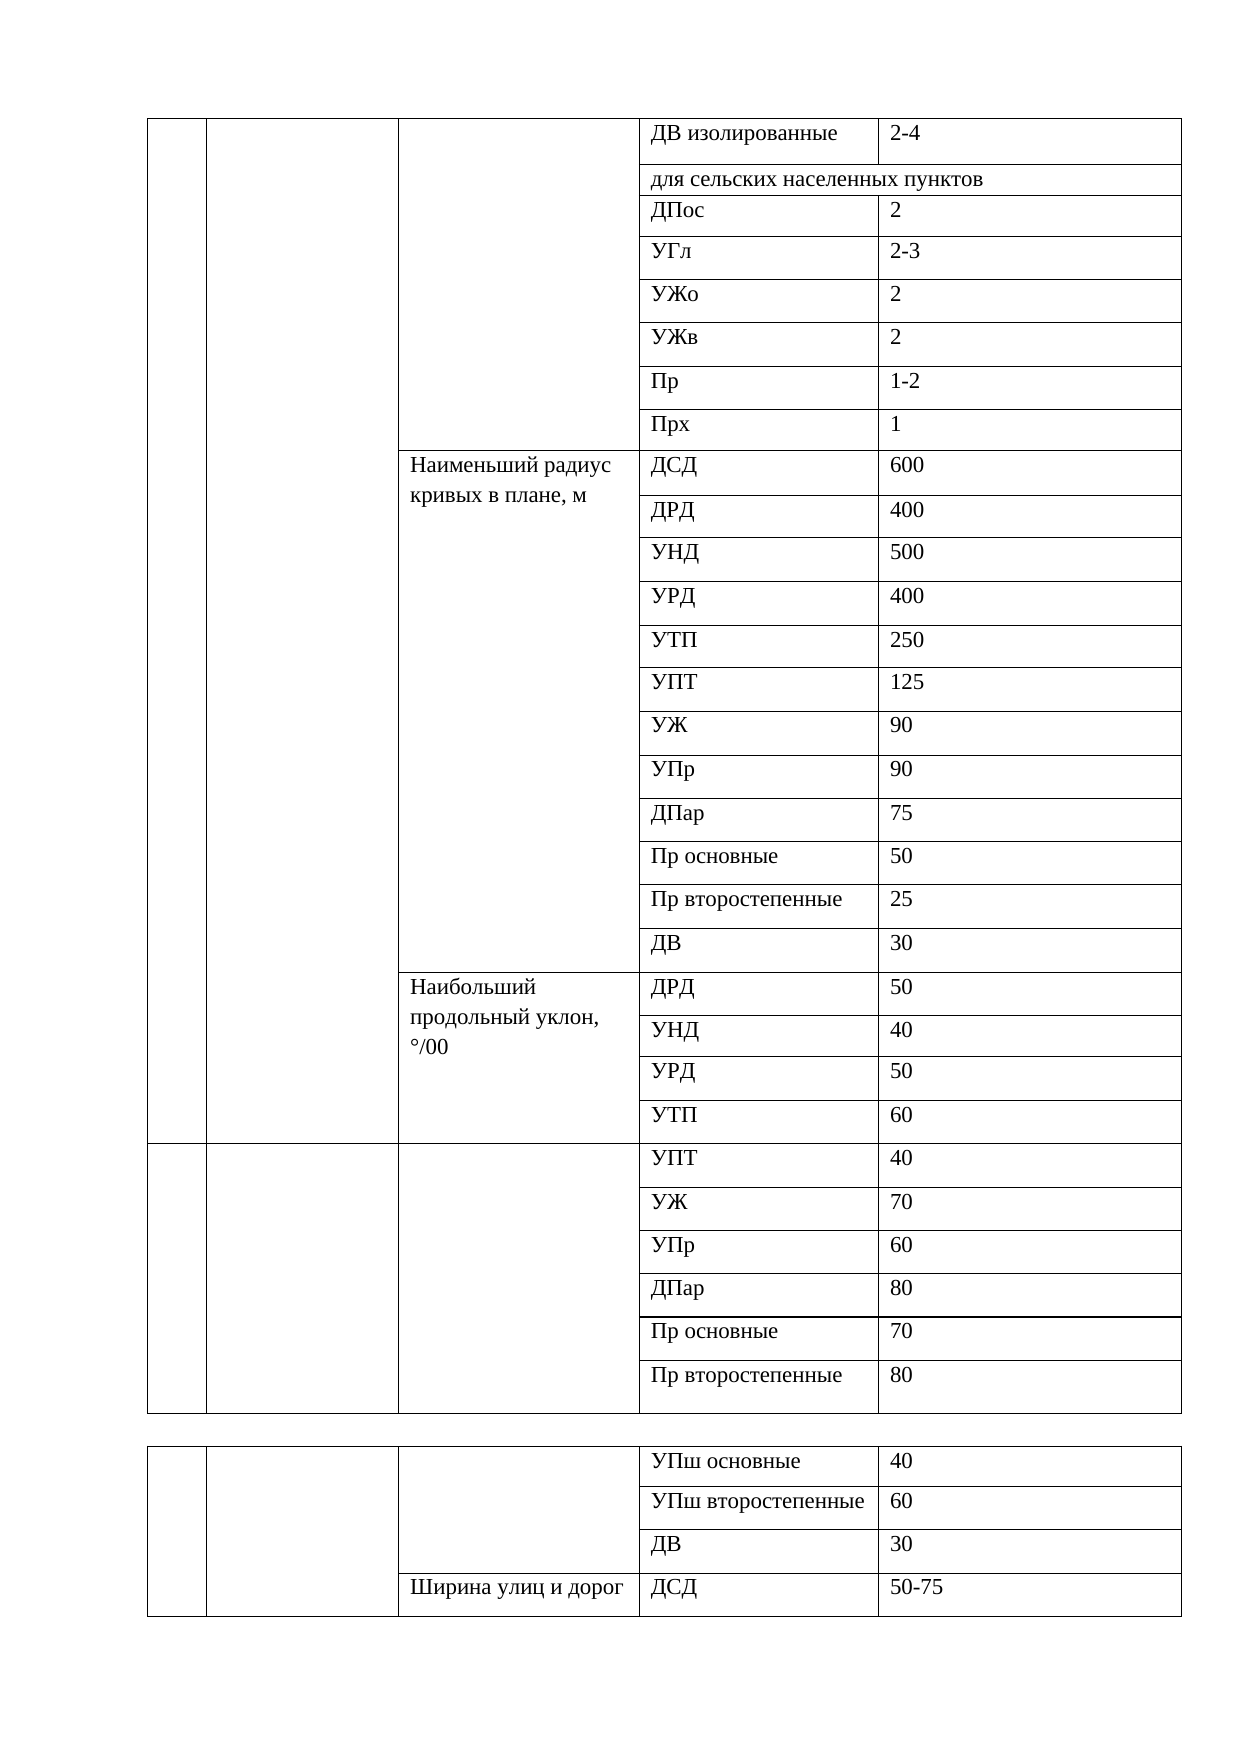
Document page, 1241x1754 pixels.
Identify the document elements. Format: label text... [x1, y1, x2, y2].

table_cell Пр второстепенные [640, 885, 878, 928]
table_cell 60 [879, 1487, 1181, 1529]
table_cell 90 [879, 712, 1181, 754]
table_cell 2-4 [879, 119, 1181, 164]
table_cell ДВ [640, 929, 878, 972]
table_cell 90 [879, 756, 1181, 798]
table_cell УНД [640, 538, 878, 581]
table_cell для сельских населенных пунктов [640, 165, 1181, 195]
table_cell 60 [879, 1231, 1181, 1273]
table_cell 40 [879, 1016, 1181, 1056]
table_cell Прх [640, 410, 878, 450]
table_cell ДПар [640, 799, 878, 841]
table_cell 80 [879, 1361, 1181, 1412]
table_cell [399, 1144, 639, 1412]
table_cell УНД [640, 1016, 878, 1056]
table_cell Наименьший радиус кривых в плане, м [399, 451, 639, 972]
table_cell УПТ [640, 668, 878, 711]
table_cell ДРД [640, 496, 878, 537]
table_cell 75 [879, 799, 1181, 841]
table_header 40 [879, 1447, 1181, 1486]
table_cell ДВ изолированные [640, 119, 878, 164]
table_cell 50 [879, 842, 1181, 884]
table_cell УЖ [640, 712, 878, 754]
table_cell УПр [640, 1231, 878, 1273]
table_cell УТП [640, 1101, 878, 1143]
table_cell ДПар [640, 1274, 878, 1316]
table_cell УЖ [640, 1188, 878, 1230]
table_cell 2 [879, 323, 1181, 366]
table_cell УРД [640, 582, 878, 625]
table_cell 25 [879, 885, 1181, 928]
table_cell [399, 1574, 639, 1616]
table_cell ДСД [640, 451, 878, 495]
table_cell 400 [879, 582, 1181, 625]
table_cell 1-2 [879, 367, 1181, 409]
table_cell Пр второстепенные [640, 1361, 878, 1412]
table_cell 1 [879, 410, 1181, 450]
table_cell УТП [640, 626, 878, 667]
table_cell 500 [879, 538, 1181, 581]
table_cell Пр основные [640, 842, 878, 884]
table_cell 80 [879, 1274, 1181, 1316]
table_cell 70 [879, 1188, 1181, 1230]
table_header УПш основные [640, 1447, 878, 1486]
table_cell Наибольший продольный уклон, °/00 [399, 973, 639, 1143]
table_cell 600 [879, 451, 1181, 495]
table_cell Пр [640, 367, 878, 409]
table_cell УГл [640, 237, 878, 278]
table_cell ДРД [640, 973, 878, 1015]
table_cell 70 [879, 1318, 1181, 1360]
table_cell 50 [879, 1057, 1181, 1100]
table_cell УПш второстепенные [640, 1487, 878, 1529]
table_cell 40 [879, 1144, 1181, 1187]
table_cell [207, 1144, 398, 1412]
table_cell УРД [640, 1057, 878, 1100]
table_header [148, 1447, 206, 1616]
table_cell ДСД [640, 1574, 878, 1616]
table_cell Пр основные [640, 1318, 878, 1360]
table_cell 2 [879, 196, 1181, 236]
table_cell УЖв [640, 323, 878, 366]
table_header [207, 1447, 398, 1616]
table_cell 50-75 [879, 1574, 1181, 1616]
table_cell УПр [640, 756, 878, 798]
table_cell УПТ [640, 1144, 878, 1187]
table_cell 50 [879, 973, 1181, 1015]
table_cell УЖо [640, 280, 878, 322]
table_header [399, 1447, 639, 1572]
table_cell 250 [879, 626, 1181, 667]
table_cell 30 [879, 929, 1181, 972]
table_cell 60 [879, 1101, 1181, 1143]
table_cell 125 [879, 668, 1181, 711]
table_cell 2 [879, 280, 1181, 322]
table_cell [148, 1144, 206, 1412]
table_cell 30 [879, 1530, 1181, 1572]
table_cell 2-3 [879, 237, 1181, 278]
table_cell 400 [879, 496, 1181, 537]
table_cell ДПос [640, 196, 878, 236]
table_cell ДВ [640, 1530, 878, 1572]
